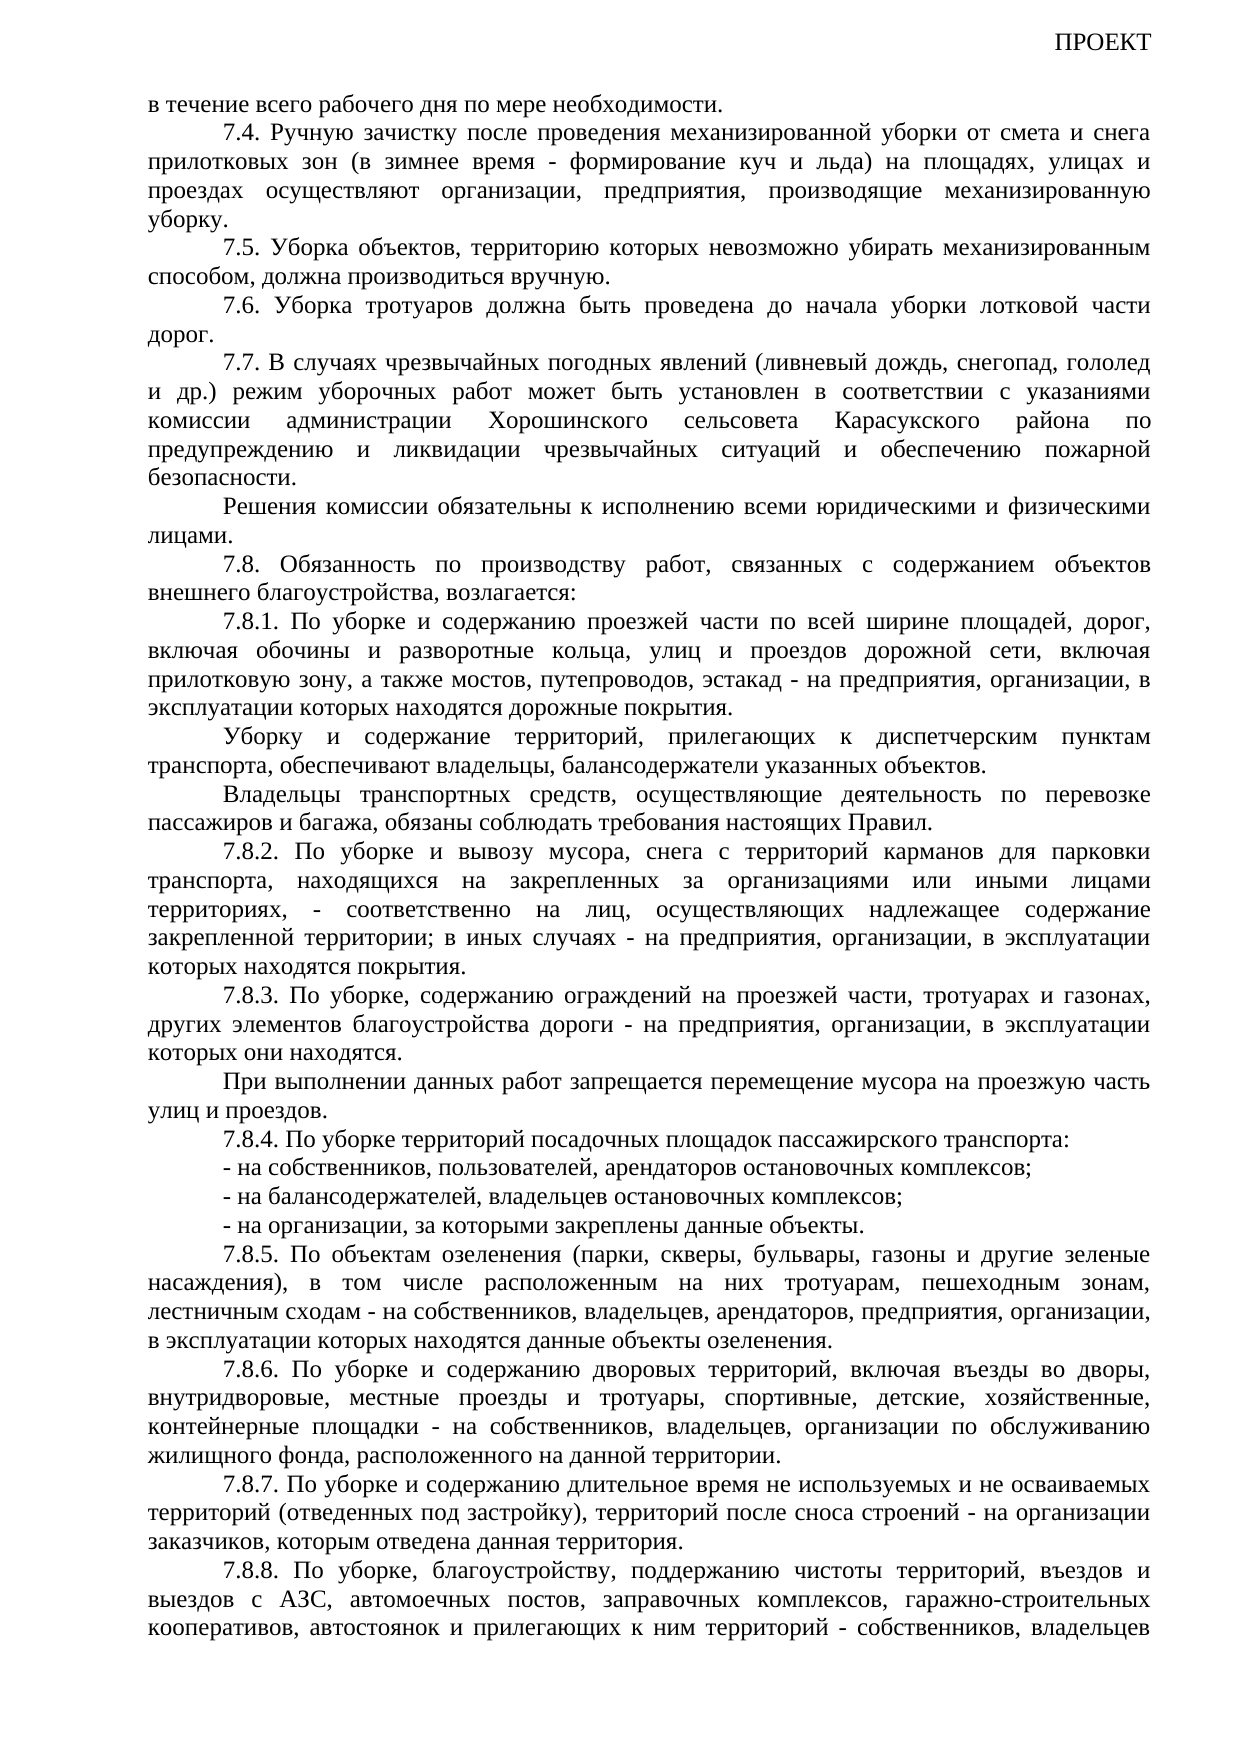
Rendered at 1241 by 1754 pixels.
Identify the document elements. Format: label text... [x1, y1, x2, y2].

text 7.5. Уборка объектов, территорию которых невозможно убирать механизированным способом, должна производиться вручную. [148, 232, 1152, 290]
text Решения комиссии обязательны к исполнению всеми юридическими и физическими лицами. [148, 491, 1152, 549]
text 7.8.1. По уборке и содержанию проезжей части по всей ширине площадей, дорог, включая обочины и разворотные кольца, улиц и проездов дорожной сети, включая прилотковую зону, а также мостов, путепроводов, эстакад - на предприятия, организации, в эксплуатации которых находятся дорожные покрытия. [148, 606, 1152, 721]
text 7.8.6. По уборке и содержанию дворовых территорий, включая въезды во дворы, внутридворовые, местные проезды и тротуары, спортивные, детские, хозяйственные, контейнерные площадки - на собственников, владельцев, организации по обслуживанию жилищного фонда, расположенного на данной территории. [148, 1354, 1152, 1469]
text 7.6. Уборка тротуаров должна быть проведена до начала уборки лотковой части дорог. [148, 290, 1152, 347]
text При выполнении данных работ запрещается перемещение мусора на проезжую часть улиц и проездов. [148, 1066, 1152, 1124]
text Уборку и содержание территорий, прилегающих к диспетчерским пунктам транспорта, обеспечивают владельцы, балансодержатели указанных объектов. [148, 721, 1152, 779]
text Владельцы транспортных средств, осуществляющие деятельность по перевозке пассажиров и багажа, обязаны соблюдать требования настоящих Правил. [148, 779, 1152, 836]
text - на балансодержателей, владельцев остановочных комплексов; [148, 1181, 1152, 1210]
text 7.7. В случаях чрезвычайных погодных явлений (ливневый дождь, снегопад, гололед и др.) режим уборочных работ может быть установлен в соответствии с указаниями комиссии администрации Хорошинского сельсовета Карасукского района по предупреждению и ликвидации чрезвычайных ситуаций и обеспечению пожарной безопасности. [148, 347, 1152, 491]
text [148, 1555, 1152, 1641]
text 7.8. Обязанность по производству работ, связанных с содержанием объектов внешнего благоустройства, возлагается: [148, 549, 1152, 606]
text 7.4. Ручную зачистку после проведения механизированной уборки от смета и снега прилотковых зон (в зимнее время - формирование куч и льда) на площадях, улицах и проездах осуществляют организации, предприятия, производящие механизированную уборку. [148, 117, 1152, 232]
text - на организации, за которыми закреплены данные объекты. [148, 1210, 1152, 1239]
text 7.8.7. По уборке и содержанию длительное время не используемых и не осваиваемых территорий (отведенных под застройку), территорий после сноса строений - на организации заказчиков, которым отведена данная территория. [148, 1469, 1152, 1555]
text 7.8.4. По уборке территорий посадочных площадок пассажирского транспорта: [148, 1124, 1152, 1152]
text - на собственников, пользователей, арендаторов остановочных комплексов; [148, 1152, 1152, 1181]
text 7.8.5. По объектам озеленения (парки, скверы, бульвары, газоны и другие зеленые насаждения), в том числе расположенным на них тротуарам, пешеходным зонам, лестничным сходам - на собственников, владельцев, арендаторов, предприятия, организации, в эксплуатации которых находятся данные объекты озеленения. [148, 1239, 1152, 1354]
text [148, 89, 1152, 117]
text 7.8.2. По уборке и вывозу мусора, снега с территорий карманов для парковки транспорта, находящихся на закрепленных за организациями или иными лицами территориях, - соответственно на лиц, осуществляющих надлежащее содержание закрепленной территории; в иных случаях - на предприятия, организации, в эксплуатации которых находятся покрытия. [148, 836, 1152, 980]
text 7.8.3. По уборке, содержанию ограждений на проезжей части, тротуарах и газонах, других элементов благоустройства дороги - на предприятия, организации, в эксплуатации которых они находятся. [148, 980, 1152, 1066]
